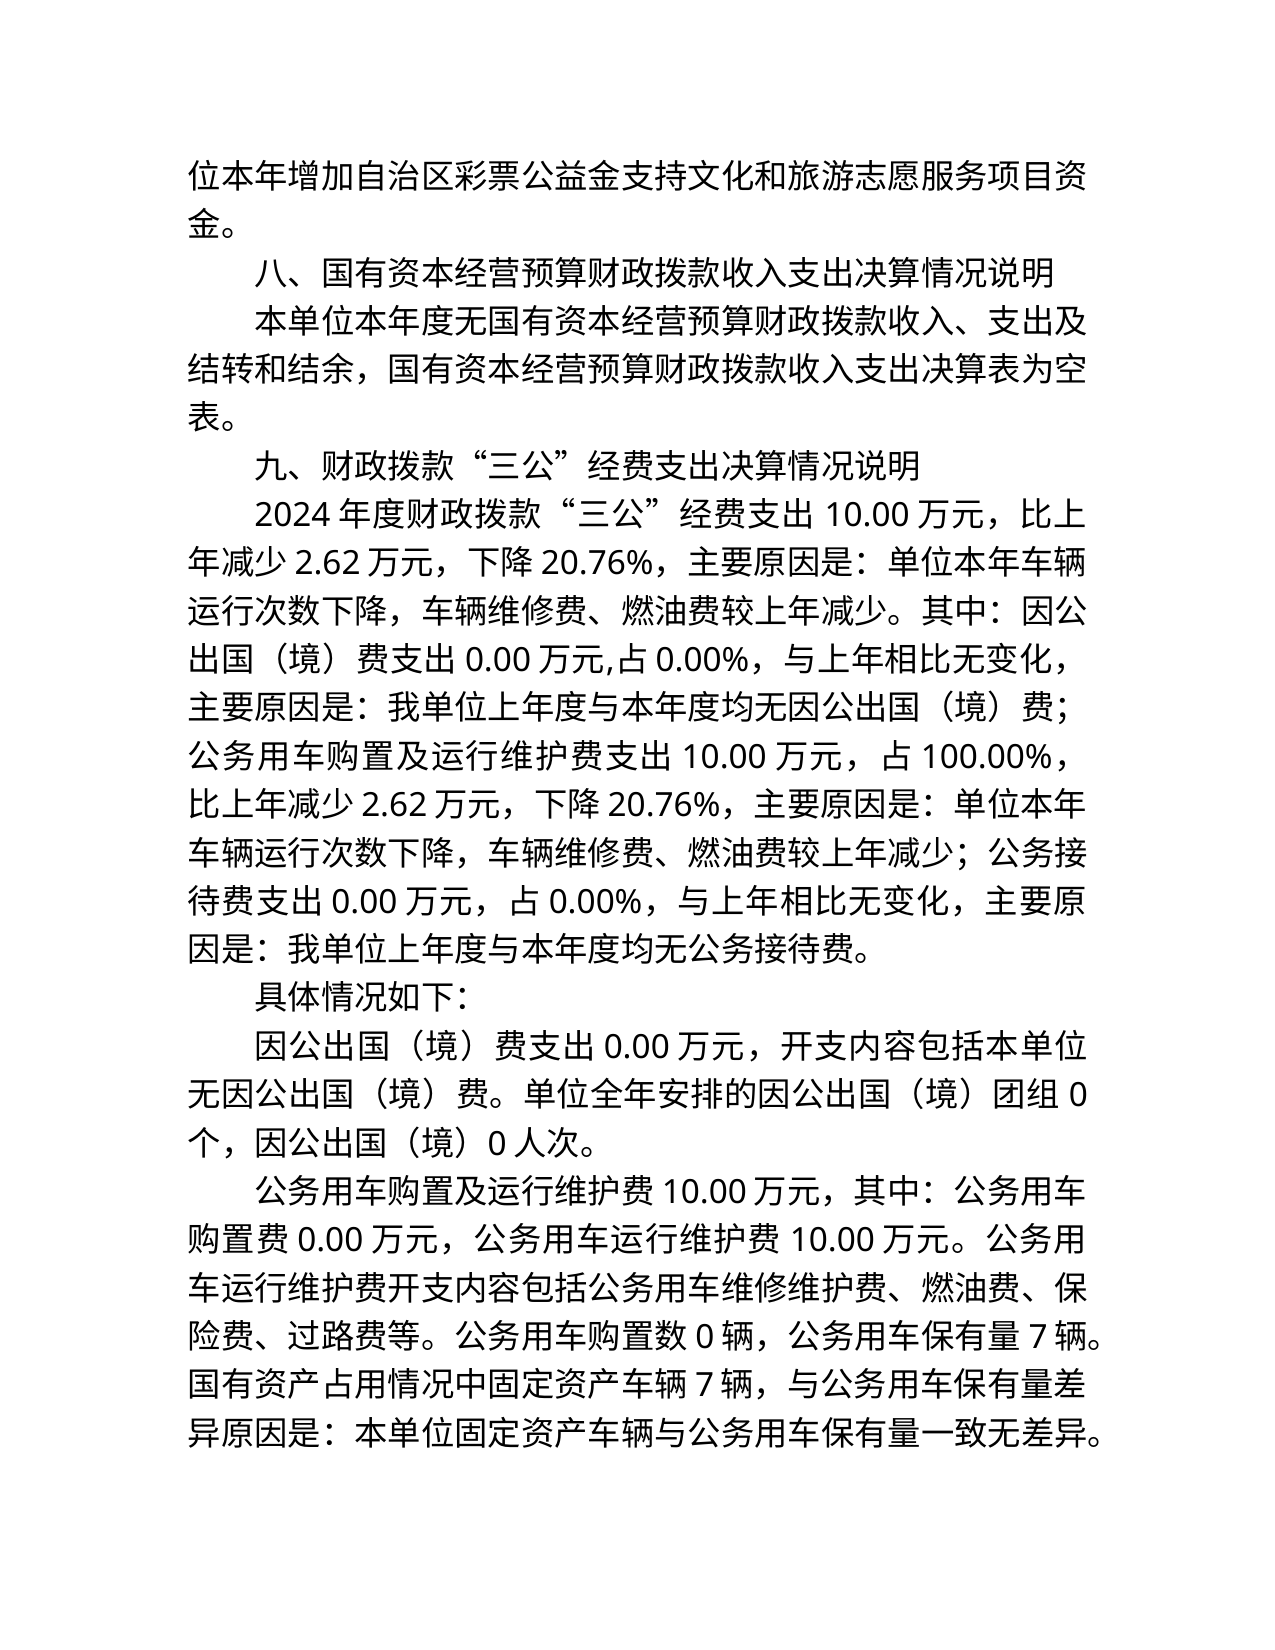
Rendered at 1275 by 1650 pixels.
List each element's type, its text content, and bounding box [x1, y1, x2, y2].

text 九、财政拨款“三公”经费支出决算情况说明 [187, 439, 1087, 488]
text 本单位本年度无国有资本经营预算财政拨款收入、支出及结转和结余，国有资本经营预算财政拨款收入支出决算表为空表。 [187, 295, 1087, 439]
text 2024年度财政拨款“三公”经费支出10.00万元，比上年减少2.62万元，下降20.76%，主要原因是：单位本年车辆运行次数下降，车辆维修费、燃油费较上年减少。其中：因公出国（境）费支出0.00万元,占0.00%，与上年相比无变化，主要原因是：我单位上年度与本年度均无因公出国（境）费；公务用车购置及运行维护费支出10.00万元，占100.00%，比上年减少2.62万元，下降20.76%，主要原因是：单位本年车辆运行次数下降，车辆维修费、燃油费较上年减少；公务接待费支出0.00万元，占0.00%，与上年相比无变化，主要原因是：我单位上年度与本年度均无公务接待费。 [187, 488, 1087, 971]
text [187, 150, 1087, 246]
text 因公出国（境）费支出0.00万元，开支内容包括本单位无因公出国（境）费。单位全年安排的因公出国（境）团组0个，因公出国（境）0人次。 [187, 1019, 1087, 1165]
text 公务用车购置及运行维护费10.00万元，其中：公务用车购置费0.00万元，公务用车运行维护费10.00万元。公务用车运行维护费开支内容包括公务用车维修维护费、燃油费、保险费、过路费等。公务用车购置数0辆，公务用车保有量7辆。国有资产占用情况中固定资产车辆7辆，与公务用车保有量差异原因是：本单位固定资产车辆与公务用车保有量一致无差异。 [187, 1165, 1087, 1455]
text 八、国有资本经营预算财政拨款收入支出决算情况说明 [187, 246, 1087, 295]
text 具体情况如下： [187, 971, 1087, 1019]
